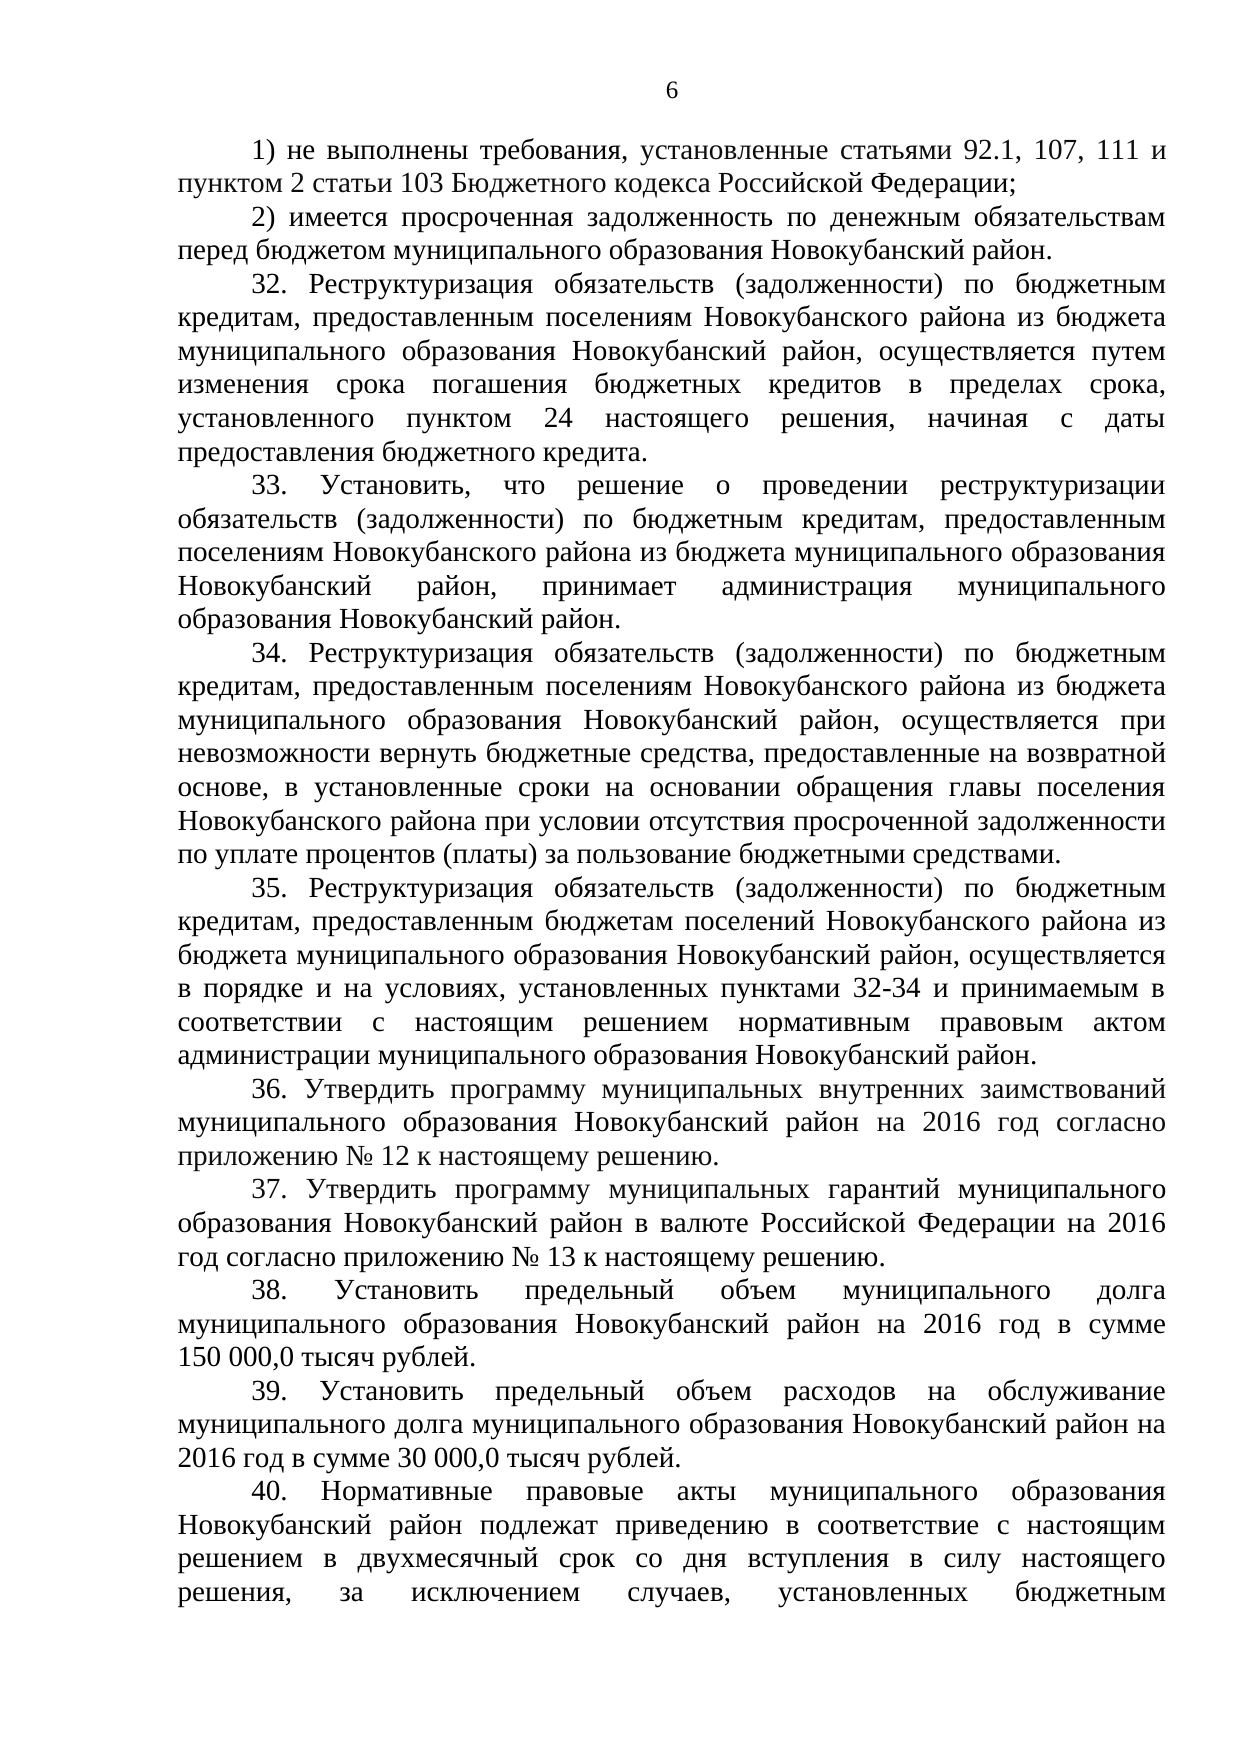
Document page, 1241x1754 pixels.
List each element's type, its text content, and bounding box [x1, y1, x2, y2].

text 37. Утвердить программу муниципальных гарантий муниципального образования Новокубанский район в валюте Российской Федерации на 2016 год согласно приложению № 13 к настоящему решению. [177, 1172, 1167, 1272]
text 34. Реструктуризация обязательств (задолженности) по бюджетным кредитам, предоставленным поселениям Новокубанского района из бюджета муниципального образования Новокубанский район, осуществляется при невозможности вернуть бюджетные средства, предоставленные на возвратной основе, в установленные сроки на основании обращения главы поселения Новокубанского района при условии отсутствия просроченной задолженности по уплате процентов (платы) за пользование бюджетными средствами. [177, 635, 1167, 870]
text 2) имеется просроченная задолженность по денежным обязательствам перед бюджетом муниципального образования Новокубанский район. [177, 199, 1167, 266]
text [177, 1473, 1167, 1608]
text 33. Установить, что решение о проведении реструктуризации обязательств (задолженности) по бюджетным кредитам, предоставленным поселениям Новокубанского района из бюджета муниципального образования Новокубанский район, принимает администрация муниципального образования Новокубанский район. [177, 467, 1167, 635]
text 36. Утвердить программу муниципальных внутренних заимствований муниципального образования Новокубанский район на 2016 год согласно приложению № 12 к настоящему решению. [177, 1071, 1167, 1172]
text 32. Реструктуризация обязательств (задолженности) по бюджетным кредитам, предоставленным поселениям Новокубанского района из бюджета муниципального образования Новокубанский район, осуществляется путем изменения срока погашения бюджетных кредитов в пределах срока, установленного пунктом 24 настоящего решения, начиная с даты предоставления бюджетного кредита. [177, 266, 1167, 467]
text 1) не выполнены требования, установленные статьями 92.1, 107, 111 и пунктом 2 статьи 103 Бюджетного кодекса Российской Федерации; [177, 132, 1167, 199]
text 38. Установить предельный объем муниципального долга муниципального образования Новокубанский район на 2016 год в сумме 150 000,0 тысяч рублей. [177, 1272, 1167, 1373]
text 35. Реструктуризация обязательств (задолженности) по бюджетным кредитам, предоставленным бюджетам поселений Новокубанского района из бюджета муниципального образования Новокубанский район, осуществляется в порядке и на условиях, установленных пунктами 32-34 и принимаемым в соответствии с настоящим решением нормативным правовым актом администрации муниципального образования Новокубанский район. [177, 870, 1167, 1071]
text 39. Установить предельный объем расходов на обслуживание муниципального долга муниципального образования Новокубанский район на 2016 год в сумме 30 000,0 тысяч рублей. [177, 1373, 1167, 1473]
